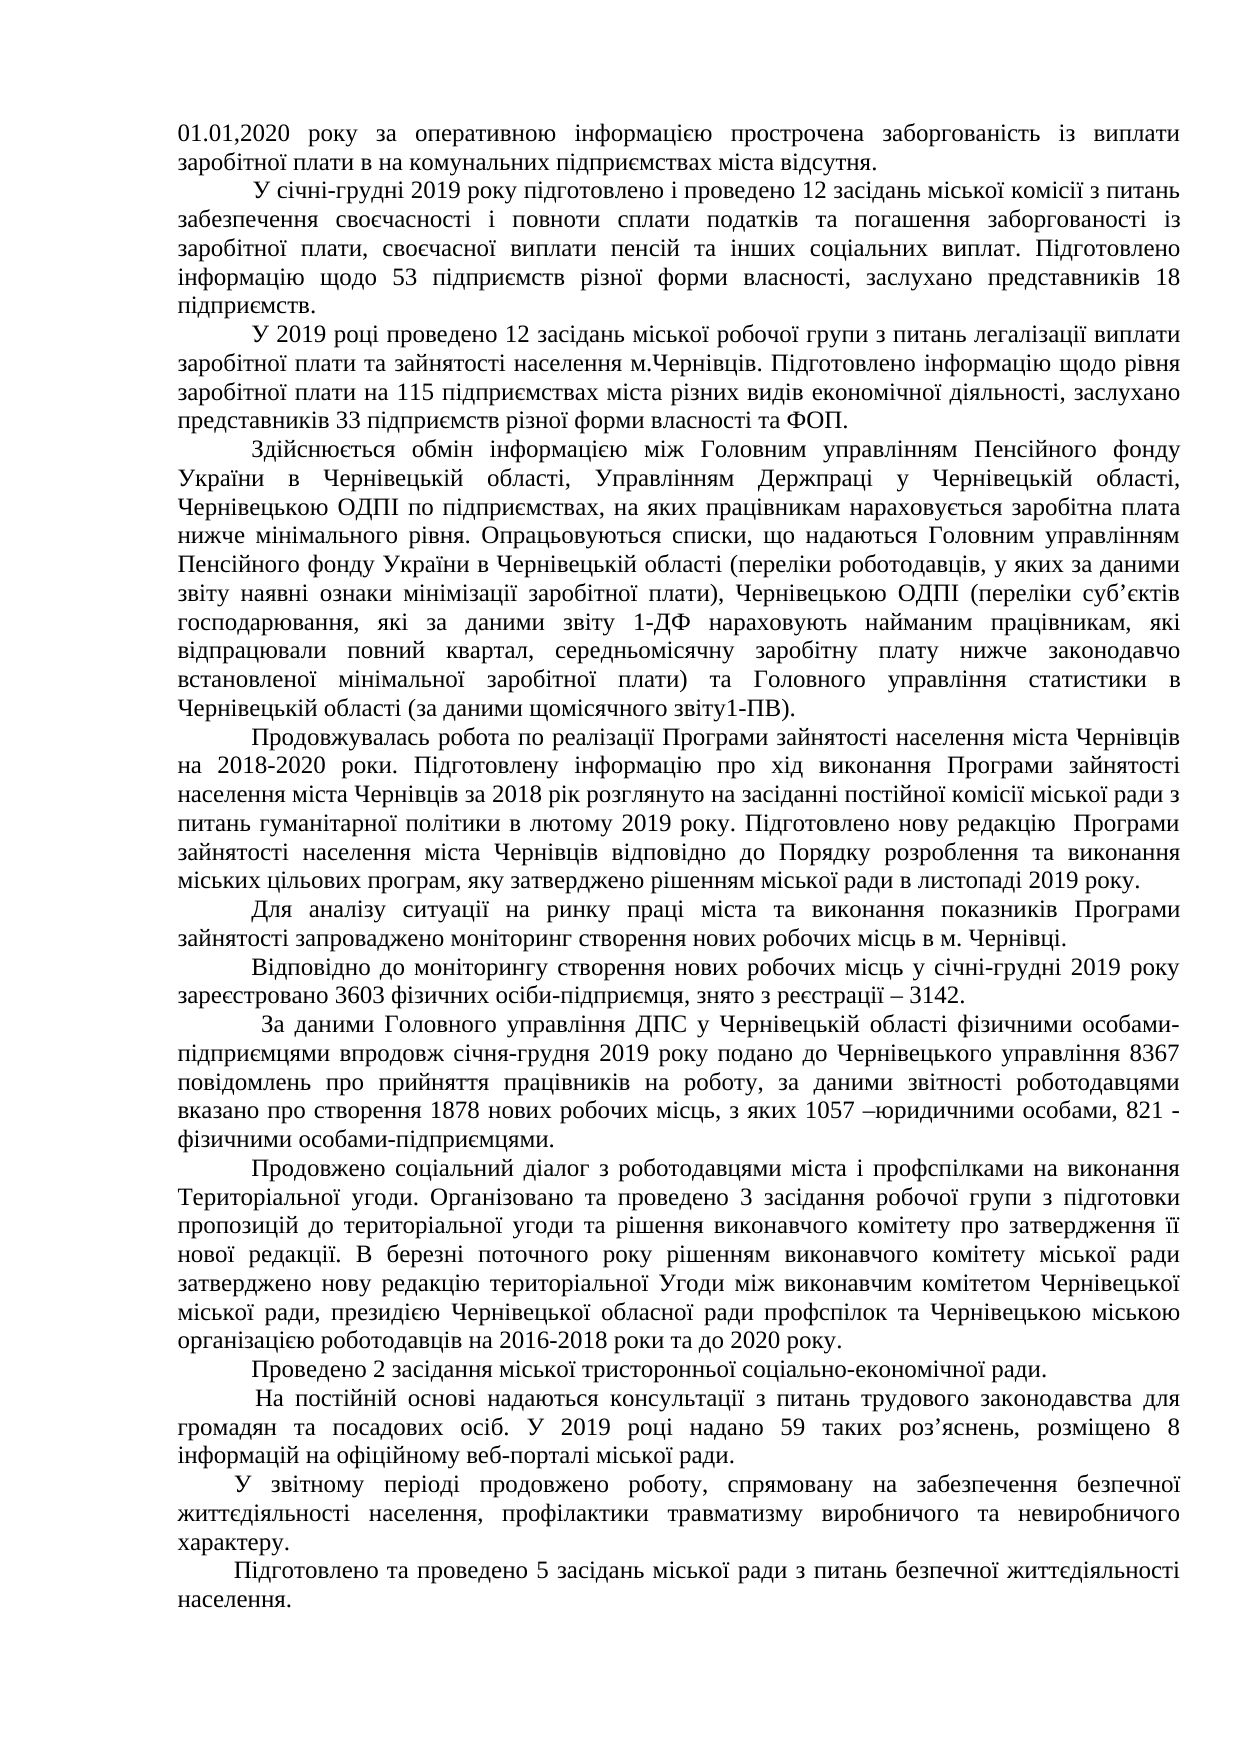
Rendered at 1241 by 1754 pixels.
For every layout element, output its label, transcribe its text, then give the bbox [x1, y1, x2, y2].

text Для аналізу ситуації на ринку праці міста та виконання показників Програми зайнятості запроваджено моніторинг створення нових робочих місць в м. Чернівці. [177, 894, 1181, 952]
text У звітному періоді продовжено роботу, спрямовану на забезпечення безпечної життєдіяльності населення, профілактики травматизму виробничого та невиробничого характеру. [177, 1469, 1181, 1556]
text Підготовлено та проведено 5 засідань міської ради з питань безпечної життєдіяльності населення. [177, 1556, 1181, 1613]
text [177, 118, 1181, 176]
text У 2019 році проведено 12 засідань міської робочої групи з питань легалізації виплати заробітної плати та зайнятості населення м.Чернівців. Підготовлено інформацію щодо рівня заробітної плати на 115 підприємствах міста різних видів економічної діяльності, заслухано представників 33 підприємств різної форми власності та ФОП. [177, 319, 1181, 434]
text Проведено 2 засідання міської тристоронньої соціально-економічної ради. [177, 1354, 1181, 1383]
text Відповідно до моніторингу створення нових робочих місць у січні-грудні 2019 року зареєстровано 3603 фізичних осіби-підприємця, знято з реєстрації – 3142. [177, 952, 1181, 1009]
text На постійній основі надаються консультації з питань трудового законодавства для громадян та посадових осіб. У 2019 році надано 59 таких роз’яснень, розміщено 8 інформацій на офіційному веб-порталі міської ради. [177, 1383, 1181, 1469]
text У січні-грудні 2019 року підготовлено і проведено 12 засідань міської комісії з питань забезпечення своєчасності і повноти сплати податків та погашення заборгованості із заробітної плати, своєчасної виплати пенсій та інших соціальних виплат. Підготовлено інформацію щодо 53 підприємств різної форми власності, заслухано представників 18 підприємств. [177, 176, 1181, 319]
text За даними Головного управління ДПС у Чернівецькій області фізичними особами-підприємцями впродовж січня-грудня 2019 року подано до Чернівецького управління 8367 повідомлень про прийняття працівників на роботу, за даними звітності роботодавцями вказано про створення 1878 нових робочих місць, з яких 1057 –юридичними особами, 821 - фізичними особами-підприємцями. [177, 1009, 1181, 1153]
text Продовжено соціальний діалог з роботодавцями міста і профспілками на виконання Територіальної угоди. Організовано та проведено 3 засідання робочої групи з підготовки пропозицій до територіальної угоди та рішення виконавчого комітету про затвердження її нової редакції. В березні поточного року рішенням виконавчого комітету міської ради затверджено нову редакцію територіальної Угоди між виконавчим комітетом Чернівецької міської ради, президією Чернівецької обласної ради профспілок та Чернівецькою міською організацією роботодавців на 2016-2018 роки та до 2020 року. [177, 1153, 1181, 1354]
text Здійснюється обмін інформацією між Головним управлінням Пенсійного фонду України в Чернівецькій області, Управлінням Держпраці у Чернівецькій області, Чернівецькою ОДПІ по підприємствах, на яких працівникам нараховується заробітна плата нижче мінімального рівня. Опрацьовуються списки, що надаються Головним управлінням Пенсійного фонду України в Чернівецькій області (переліки роботодавців, у яких за даними звіту наявні ознаки мінімізації заробітної плати), Чернівецькою ОДПІ (переліки суб’єктів господарювання, які за даними звіту 1-ДФ нараховують найманим працівникам, які відпрацювали повний квартал, середньомісячну заробітну плату нижче законодавчо встановленої мінімальної заробітної плати) та Головного управління статистики в Чернівецькій області (за даними щомісячного звіту1-ПВ). [177, 434, 1181, 722]
text Продовжувалась робота по реалізації Програми зайнятості населення міста Чернівців на 2018-2020 роки. Підготовлену інформацію про хід виконання Програми зайнятості населення міста Чернівців за 2018 рік розглянуто на засіданні постійної комісії міської ради з питань гуманітарної політики в лютому 2019 року. Підготовлено нову редакцію Програми зайнятості населення міста Чернівців відповідно до Порядку розроблення та виконання міських цільових програм, яку затверджено рішенням міської ради в листопаді 2019 року. [177, 722, 1181, 894]
